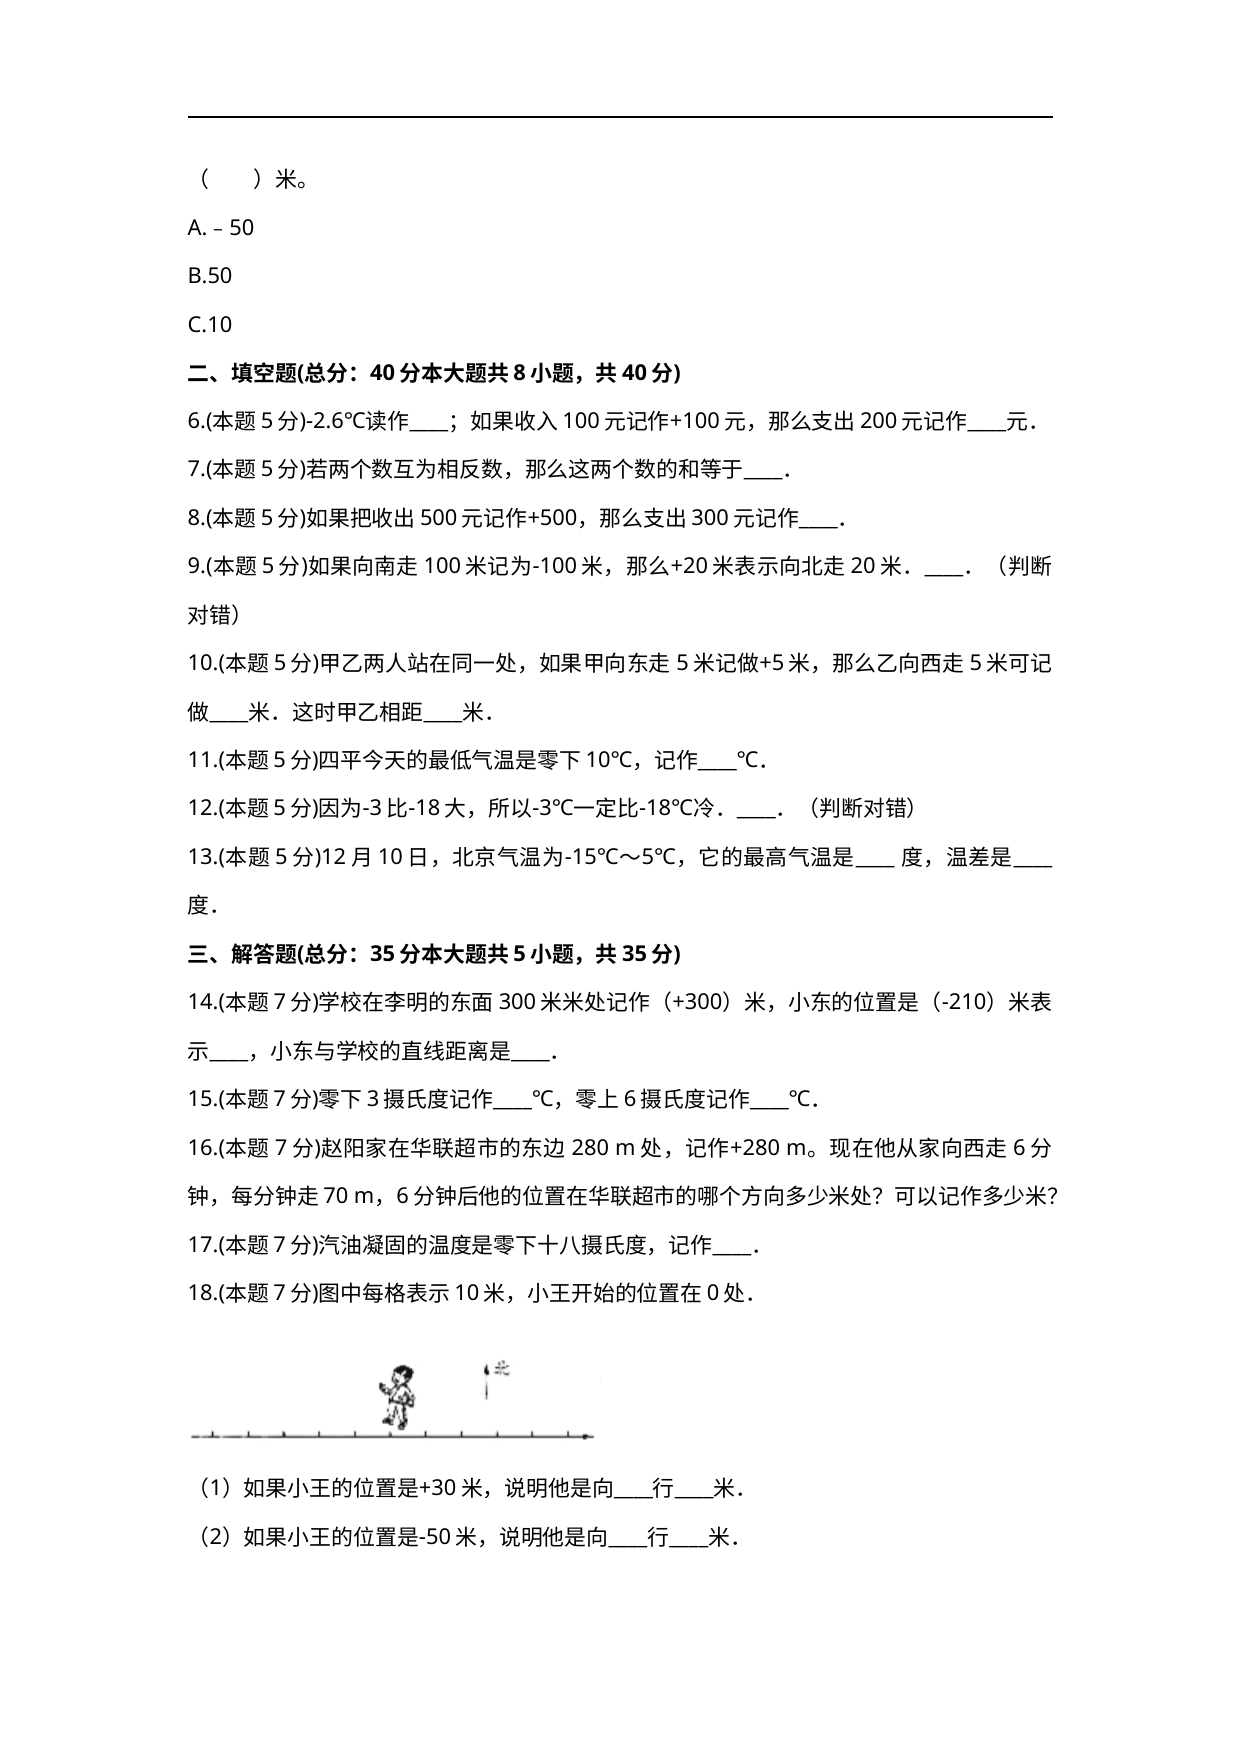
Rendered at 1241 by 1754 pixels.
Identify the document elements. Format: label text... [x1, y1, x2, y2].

text 二、填空题(总分：40分本大题共8小题，共40分) [187, 355, 1053, 388]
text 17.(本题7分)汽油凝固的温度是零下十八摄氏度，记作____． [187, 1227, 1053, 1260]
text 15.(本题7分)零下3摄氏度记作____℃，零上6摄氏度记作____℃． [187, 1082, 1053, 1114]
text 8.(本题5分)如果把收出500元记作+500，那么支出300元记作____． [187, 500, 1053, 533]
text 7.(本题5分)若两个数互为相反数，那么这两个数的和等于____． [187, 452, 1053, 484]
text 16.(本题7分)赵阳家在华联超市的东边280 m处，记作+280 m。现在他从家向西走6分钟，每分钟走70 m，6分钟后他的位置在华联超市的哪个方向多少米处？可以记作多少米？ [187, 1130, 1053, 1211]
text 13.(本题5分)12月10日，北京气温为-15℃～5℃，它的最高气温是____ 度，温差是____度． [187, 839, 1053, 921]
text 6.(本题5分)-2.6℃读作____；如果收入100元记作+100元，那么支出200元记作____元． [187, 403, 1053, 436]
picture [187, 1356, 602, 1443]
text 11.(本题5分)四平今天的最低气温是零下10℃，记作____℃． [187, 743, 1053, 775]
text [187, 1276, 1053, 1552]
text 三、解答题(总分：35分本大题共5小题，共35分) [187, 936, 1053, 969]
text A.﹣50 B.50 C.10 [187, 210, 1053, 340]
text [187, 162, 1053, 194]
text 10.(本题5分)甲乙两人站在同一处，如果甲向东走5米记做+5米，那么乙向西走5米可记做____米．这时甲乙相距____米． [187, 646, 1053, 727]
text 14.(本题7分)学校在李明的东面300米米处记作（+300）米，小东的位置是（-210）米表示____，小东与学校的直线距离是____． [187, 985, 1053, 1066]
text 12.(本题5分)因为-3比-18大，所以-3℃一定比-18℃冷．____．（判断对错） [187, 791, 1053, 823]
text 9.(本题5分)如果向南走100米记为-100米，那么+20米表示向北走20米．____．（判断对错） [187, 548, 1053, 630]
